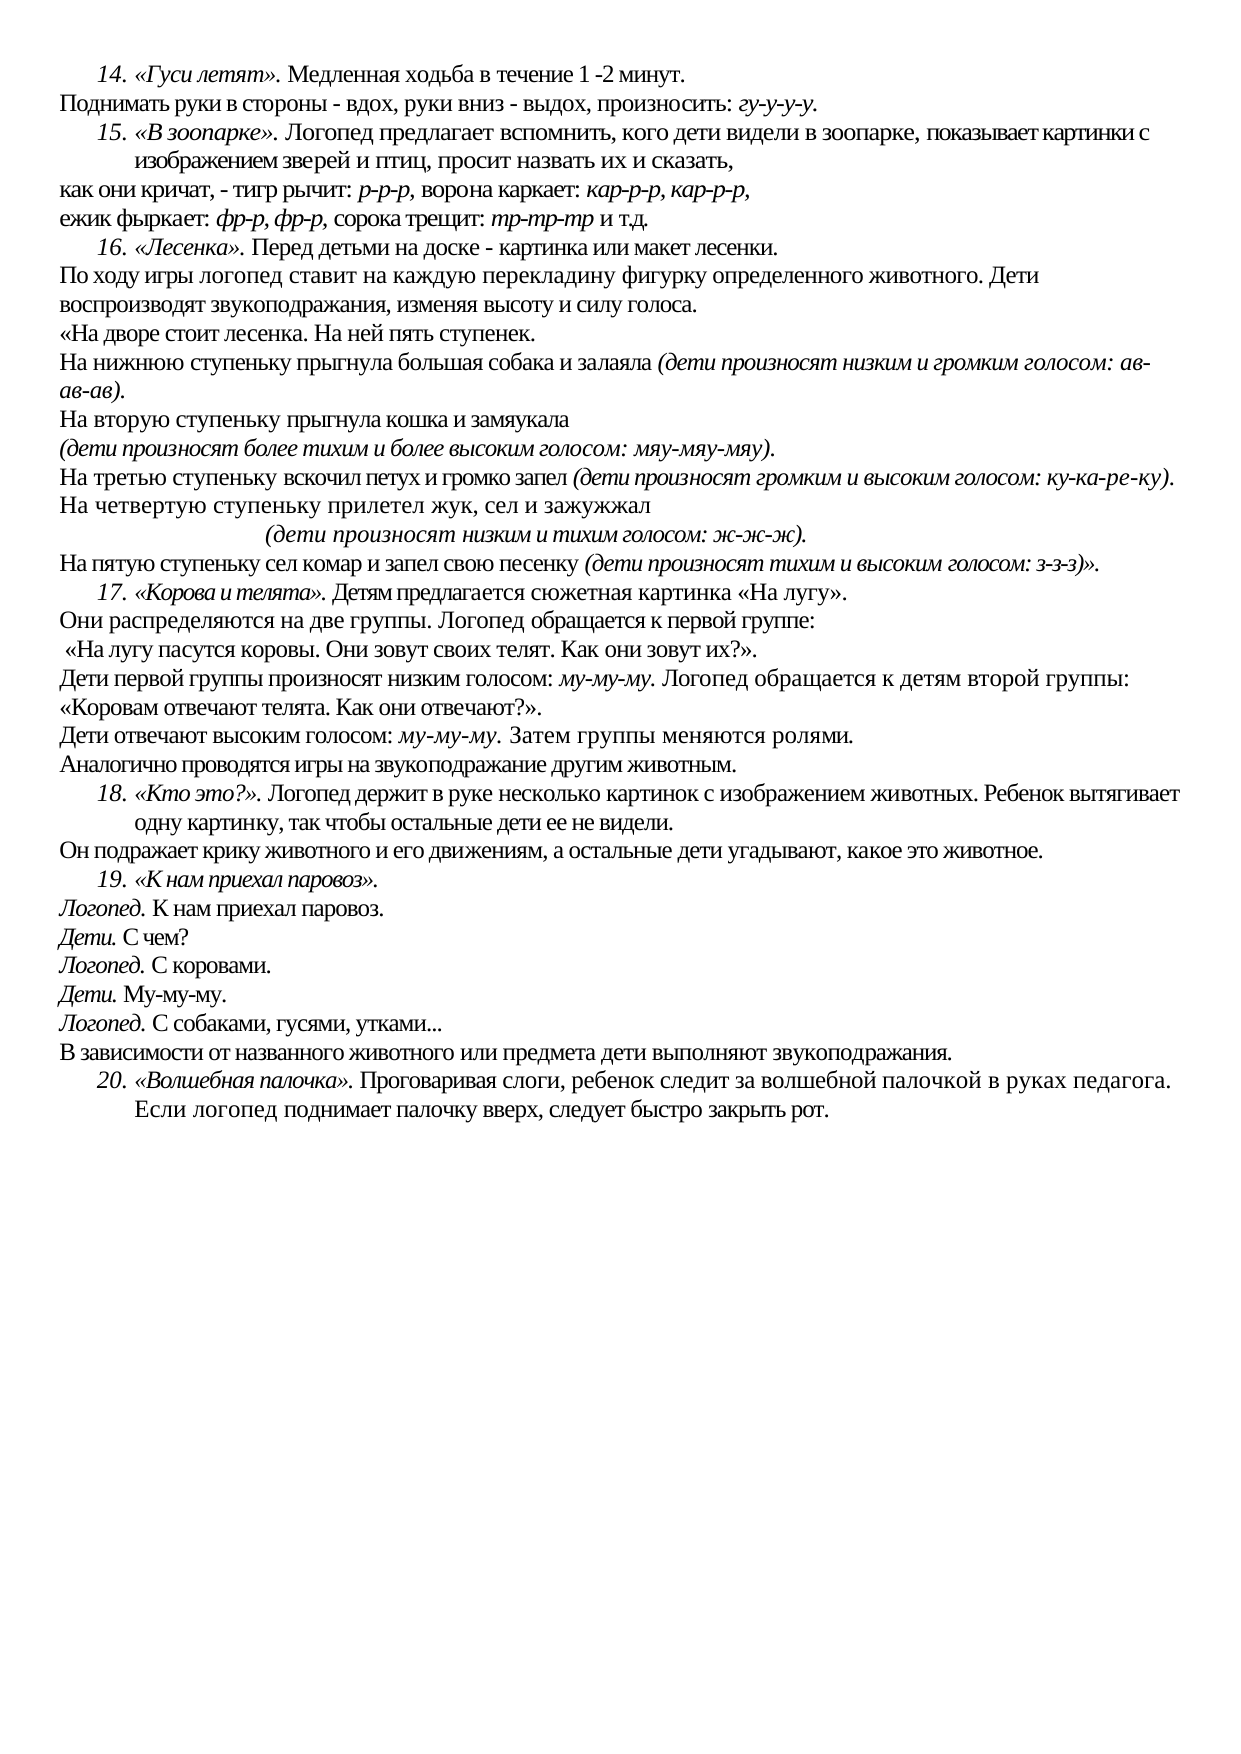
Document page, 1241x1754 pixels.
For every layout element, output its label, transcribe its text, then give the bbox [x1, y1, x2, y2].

list «В зоопарке». Логопед предлагает вспомнить, кого дети видели в зоопарке, показывает картинки с изображением зверей и птиц, просит назвать их и сказать, [97, 117, 1181, 174]
list «Волшебная палочка». Проговаривая слоги, ребенок следит за волшебной палочкой в руках педагога. Если логопед поднимает палочку вверх, следует быстро закрыть рот. [97, 1065, 1181, 1123]
text Логопед. С коровами. [59, 950, 1181, 979]
text Дети. Му-му-му. [59, 979, 1181, 1008]
text На третью ступеньку вскочил петух и громко запел (дети произносят громким и высоким голосом: ку-ка-ре-ку). На четвертую ступеньку прилетел жук, сел и зажужжал [59, 462, 1181, 519]
text как они кричат, - тигр рычит: р-р-р, ворона каркает: кар-р-р, кар-р-р, [59, 174, 1181, 203]
text Аналогично проводятся игры на звукоподражание другим животным. [59, 749, 1181, 778]
text Дети первой группы произносят низким голосом: му-му-му. Логопед обращается к детям второй группы: «Коровам отвечают телята. Как они отвечают?». [59, 663, 1181, 720]
text «На лугу пасутся коровы. Они зовут своих телят. Как они зовут их?». [59, 634, 1181, 663]
text На вторую ступеньку прыгнула кошка и замяукала [59, 404, 1181, 433]
list «К нам приехал паровоз». [97, 864, 1181, 893]
list «Лесенка». Перед детьми на доске - картинка или макет лесенки. [97, 232, 1181, 260]
text Он подражает крику животного и его движениям, а остальные дети угадывают, какое это животное. [59, 835, 1181, 864]
text В зависимости от названного животного или предмета дети выполняют звукоподражания. [59, 1037, 1181, 1065]
list «Гуси летят». Медленная ходьба в течение 1 -2 минут. [97, 59, 1181, 88]
text Дети отвечают высоким голосом: му-му-му. Затем группы меняются ролями. [59, 720, 1181, 749]
list «Корова и телята». Детям предлагается сюжетная картинка «На лугу». [97, 577, 1181, 605]
list «Кто это?». Логопед держит в руке несколько картинок с изображением животных. Ребенок вытягивает одну картинку, так чтобы остальные дети ее не видели. [97, 778, 1181, 835]
text Логопед. К нам приехал паровоз. [59, 893, 1181, 922]
text (дети произносят более тихим и более высоким голосом: мяу-мяу-мяу). [59, 433, 1181, 462]
text На пятую ступеньку сел комар и запел свою песенку (дети произносят тихим и высоким голосом: з-з-з)». [59, 548, 1181, 577]
text Они распределяются на две группы. Логопед обращается к первой группе: [59, 605, 1181, 634]
text ежик фыркает: фр-р, фр-р, сорока трещит: тр-тр-тр и т.д. [59, 203, 1181, 232]
text Поднимать руки в стороны - вдох, руки вниз - выдох, произносить: гу-у-у-у. [59, 88, 1181, 117]
text По ходу игры логопед ставит на каждую перекладину фигурку определенного животного. Дети воспроизводят звукоподражания, изменяя высоту и силу голоса. [59, 260, 1181, 318]
text Логопед. С собаками, гусями, утками... [59, 1008, 1181, 1037]
text На нижнюю ступеньку прыгнула большая собака и залаяла (дети произносят низким и громким голосом: ав-ав-ав). [59, 347, 1181, 404]
text «На дворе стоит лесенка. На ней пять ступенек. [59, 318, 1181, 347]
text (дети произносят низким и тихим голосом: ж-ж-ж). [59, 519, 1181, 548]
text Дети. С чем? [59, 922, 1181, 950]
